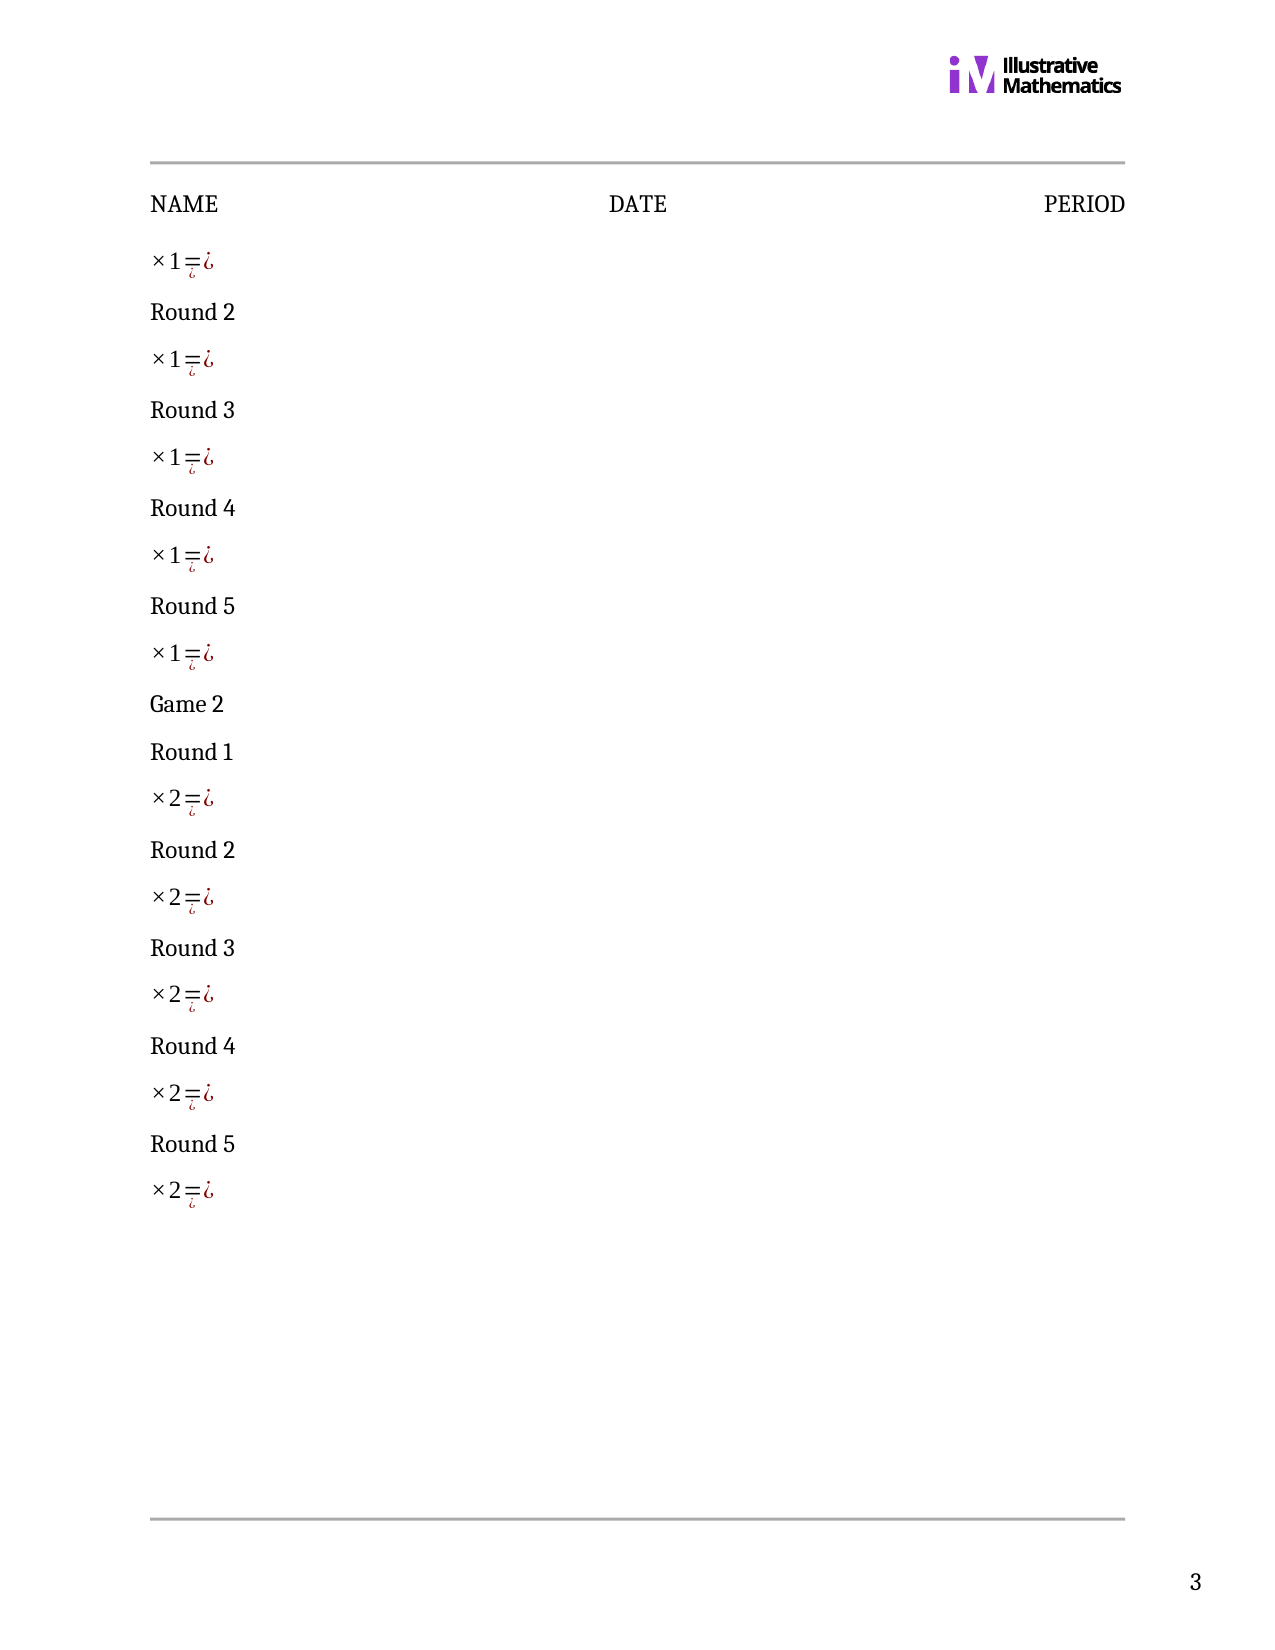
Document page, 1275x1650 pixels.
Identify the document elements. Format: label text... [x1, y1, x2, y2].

text Round 3 [150, 934, 1125, 962]
text Round 4 [150, 1032, 1125, 1060]
text Round 1 [150, 738, 1125, 766]
text Round 3 [150, 396, 1125, 425]
text Round 5 [150, 592, 1125, 621]
text Round 4 [150, 494, 1125, 523]
text Round 2 [150, 836, 1125, 864]
text Round 5 [150, 1130, 1125, 1158]
picture [949, 55, 1121, 93]
text Round 2 [150, 298, 1125, 327]
text Game 2 [150, 690, 1125, 719]
